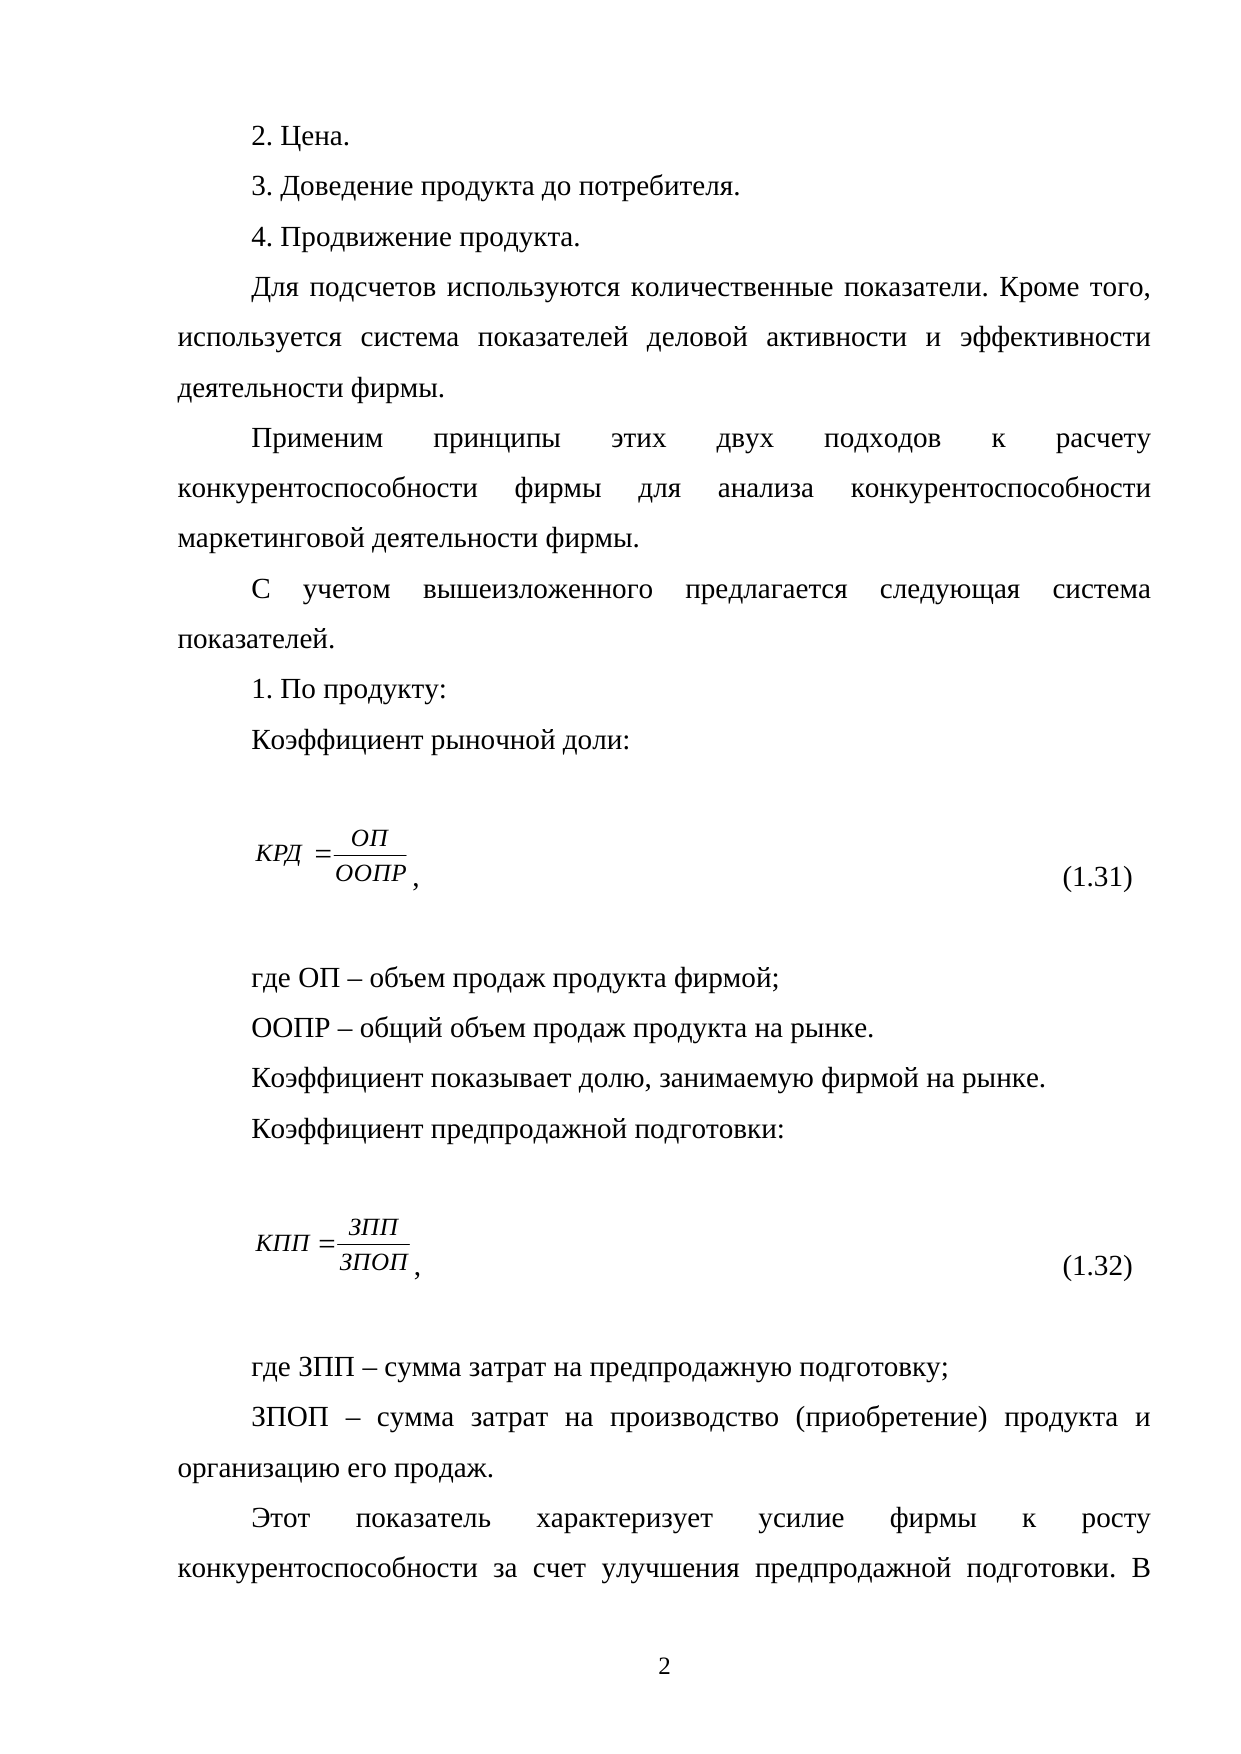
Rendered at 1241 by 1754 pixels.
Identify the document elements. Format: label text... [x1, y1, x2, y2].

text 2. Цена. [177, 118, 1152, 152]
text Применим принципы этих двух подходов к расчету конкурентоспособности фирмы для анализа конкурентоспособности маркетинговой деятельности фирмы. [177, 420, 1152, 554]
text 4. Продвижение продукта. [177, 219, 1152, 252]
text Для подсчетов используются количественные показатели. Кроме того, используется система показателей деловой активности и эффективности деятельности фирмы. [177, 269, 1152, 403]
text ЗПОП – сумма затрат на производство (приобретение) продукта и организацию его продаж. [177, 1399, 1152, 1483]
text где ЗПП – сумма затрат на предпродажную подготовку; [177, 1349, 1152, 1383]
text , (1.31) [177, 822, 1152, 893]
text 3. Доведение продукта до потребителя. [177, 168, 1152, 202]
text Коэффициент показывает долю, занимаемую фирмой на рынке. [177, 1061, 1152, 1094]
text Коэффициент рыночной доли: [177, 722, 1152, 755]
text С учетом вышеизложенного предлагается следующая система показателей. [177, 571, 1152, 655]
text где ОП – объем продаж продукта фирмой; [177, 960, 1152, 993]
text Коэффициент предпродажной подготовки: [177, 1111, 1152, 1144]
text , (1.32) [177, 1212, 1152, 1282]
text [177, 1500, 1152, 1584]
text ООПР – общий объем продаж продукта на рынке. [177, 1010, 1152, 1044]
text 1. По продукту: [177, 672, 1152, 705]
